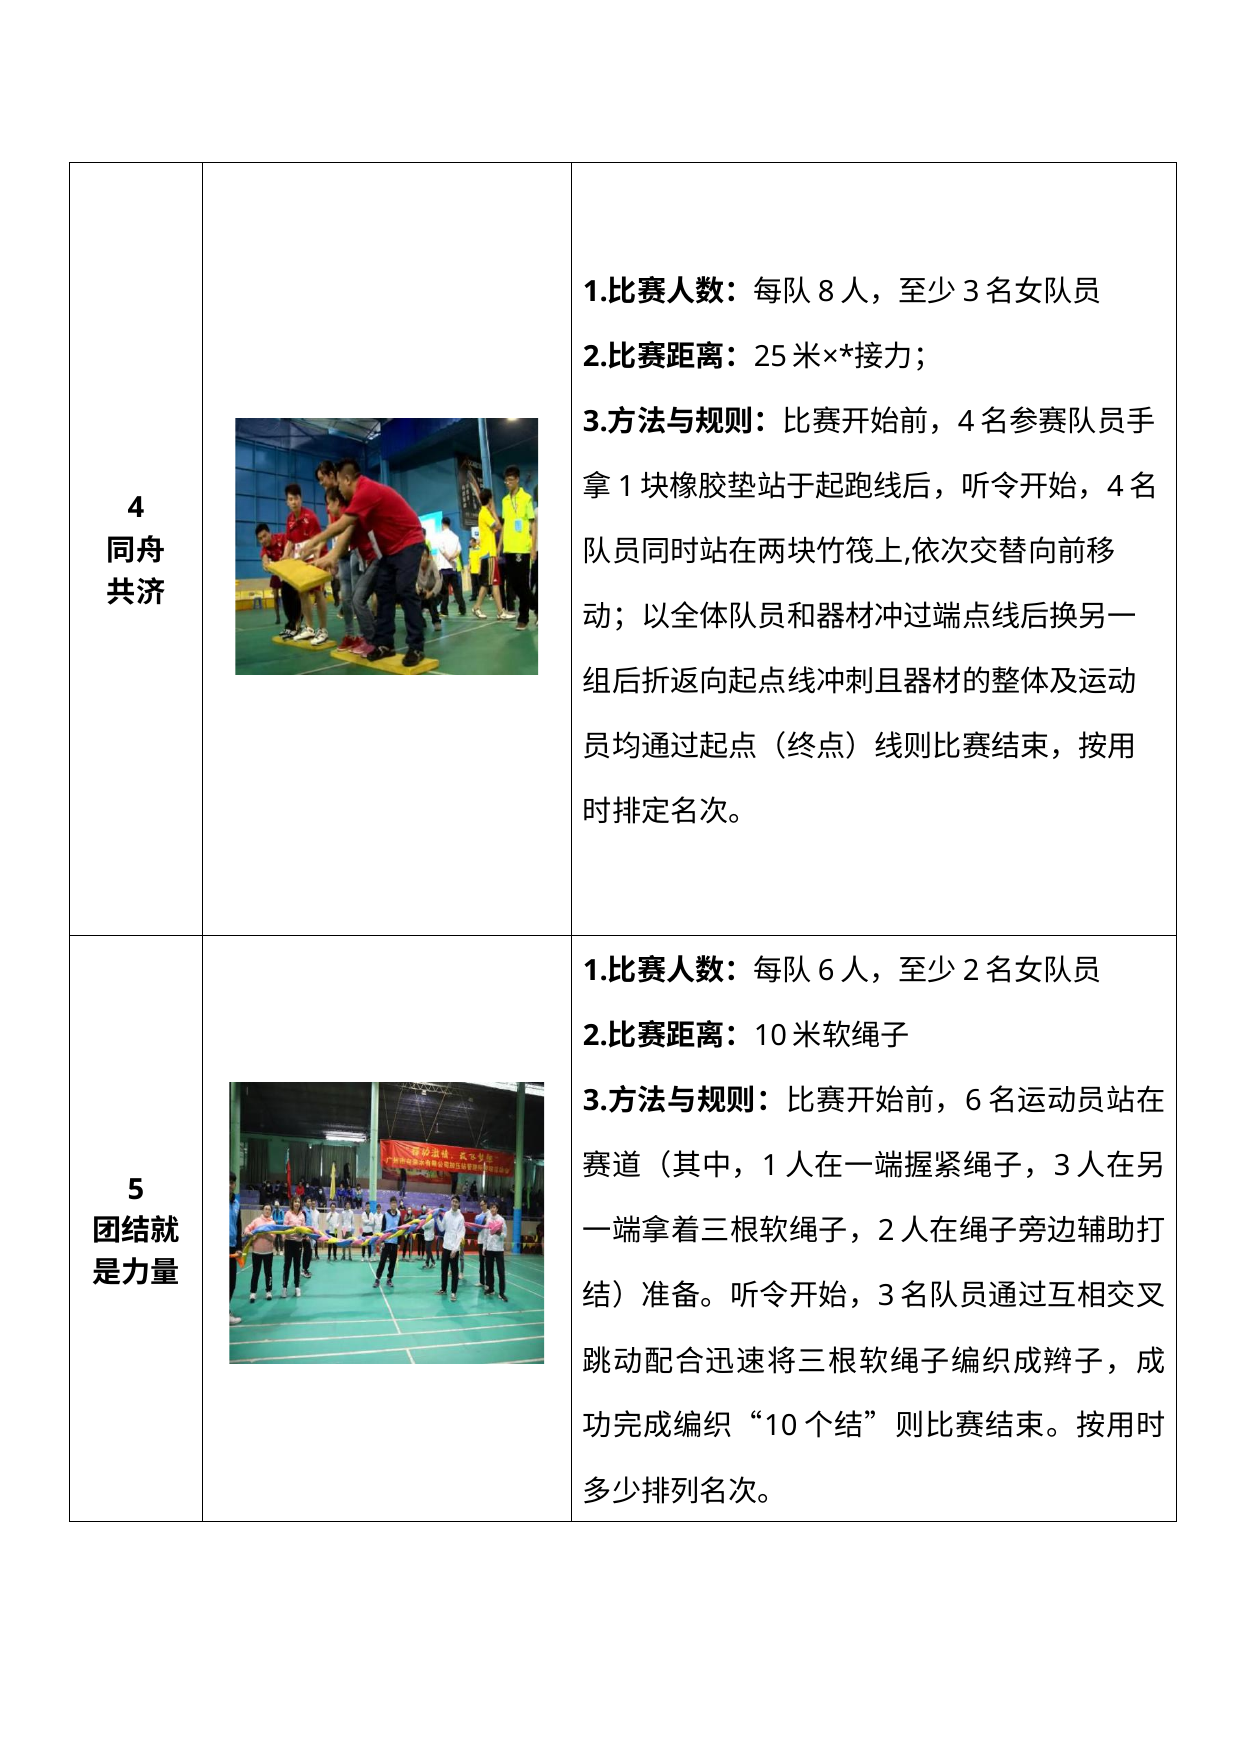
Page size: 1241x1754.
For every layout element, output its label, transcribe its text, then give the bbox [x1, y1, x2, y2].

table_cell [203, 163, 571, 935]
table_cell 4 同舟 共济 [70, 163, 202, 935]
picture [229, 1082, 545, 1364]
table_cell [203, 936, 571, 1521]
table_cell 5 团结就是力量 [70, 936, 202, 1521]
picture [235, 418, 539, 675]
table_cell 1.比赛人数：每队6人，至少2名女队员 2.比赛距离：10米软绳子 3.方法与规则：比赛开始前，6名运动员站在赛道（其中，1人在一端握紧绳子，3人在另一端拿着三根软绳子，2人在绳子旁边辅助打结）准备。听令开始，3名队员通过互相交叉跳动配合迅速将三根软绳子编织成辫子，成功完成编织“10个结”则比赛结束。按用时多少排列名次。 [572, 936, 1176, 1521]
table_cell 1.比赛人数：每队8人，至少3名女队员 2.比赛距离：25米×*接力； 3.方法与规则：比赛开始前，4名参赛队员手拿1块橡胶垫站于起跑线后，听令开始，4名队员同时站在两块竹筏上,依次交替向前移动；以全体队员和器材冲过端点线后换另一组后折返向起点线冲刺且器材的整体及运动员均通过起点（终点）线则比赛结束，按用时排定名次。 [572, 163, 1176, 935]
